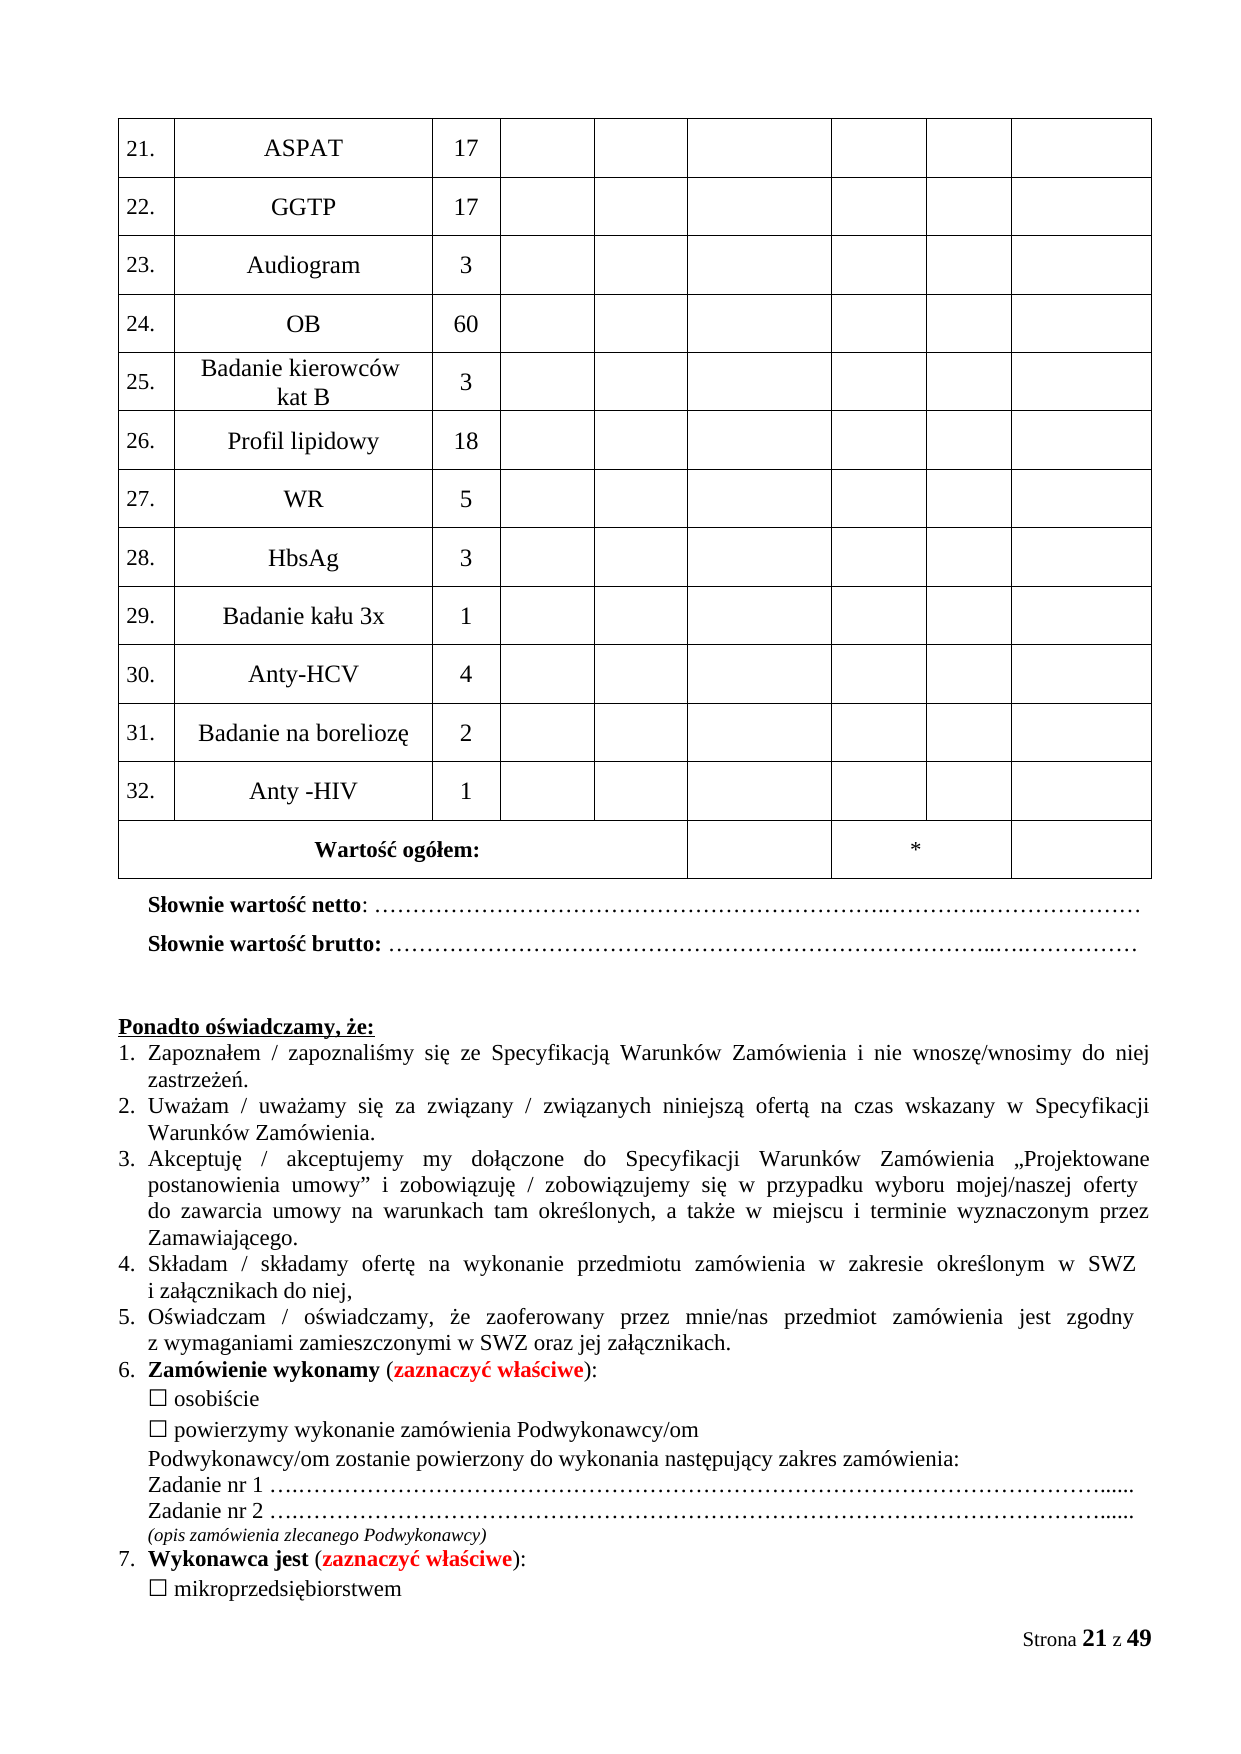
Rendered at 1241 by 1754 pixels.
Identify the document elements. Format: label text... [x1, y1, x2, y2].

table_cell [832, 470, 926, 527]
table_cell [595, 587, 687, 644]
table_cell GGTP [175, 178, 432, 235]
table_cell [927, 119, 1011, 177]
table_cell Badanie kału 3x [175, 587, 432, 644]
table_cell [501, 295, 594, 352]
table_cell [1012, 295, 1151, 352]
table_cell [832, 645, 926, 703]
table_cell [927, 704, 1011, 761]
table_cell [832, 236, 926, 293]
table_cell [501, 645, 594, 703]
table_cell [595, 119, 687, 177]
table_cell [501, 353, 594, 410]
table_cell 4 [433, 645, 500, 703]
table_cell 18 [433, 411, 500, 469]
list Wykonawca jest (zaznaczyć właściwe): [118, 1545, 1152, 1572]
table_cell [832, 295, 926, 352]
text ☐ osobiście [148, 1382, 1152, 1413]
list Uważam / uważamy się za związany / związanych niniejszą ofertą na czas wskazany w Specyfikacji Warunków Zamówienia. [118, 1092, 1152, 1145]
table_cell [688, 470, 831, 527]
table_cell [832, 762, 926, 819]
text ☐ mikroprzedsiębiorstwem [148, 1572, 1152, 1603]
table_cell [1012, 470, 1151, 527]
table_cell [1012, 236, 1151, 293]
table_cell [501, 528, 594, 586]
table_cell [927, 645, 1011, 703]
table_cell [927, 353, 1011, 410]
table_cell 32. [119, 762, 174, 819]
table_cell 2 [433, 704, 500, 761]
table_cell [927, 295, 1011, 352]
table_cell OB [175, 295, 432, 352]
table_cell 28. [119, 528, 174, 586]
table_cell [688, 704, 831, 761]
table_cell 17 [433, 119, 500, 177]
table_cell Profil lipidowy [175, 411, 432, 469]
table_cell HbsAg [175, 528, 432, 586]
table_cell [688, 411, 831, 469]
table_cell 31. [119, 704, 174, 761]
table_cell [1012, 178, 1151, 235]
table_cell [832, 528, 926, 586]
table_cell [595, 762, 687, 819]
list (opis zamówienia zlecanego Podwykonawcy) [148, 1524, 1152, 1545]
table_cell 30. [119, 645, 174, 703]
list Zamówienie wykonamy (zaznaczyć właściwe): [118, 1356, 1152, 1382]
list Podwykonawcy/om zostanie powierzony do wykonania następujący zakres zamówienia: Zadanie nr 1 ….……………………………………………………………………………………………...... [148, 1444, 1152, 1497]
text Słownie wartość netto: ………………………………………………………….………….………………… [118, 891, 1152, 918]
table_cell Anty -HIV [175, 762, 432, 819]
table_cell 1 [433, 762, 500, 819]
table_cell [927, 528, 1011, 586]
table_cell [595, 470, 687, 527]
table_cell [595, 236, 687, 293]
text ☐ powierzymy wykonanie zamówienia Podwykonawcy/om [148, 1413, 1152, 1444]
table_cell [1012, 353, 1151, 410]
table_cell [1012, 411, 1151, 469]
table_cell ASPAT [175, 119, 432, 177]
table_cell [595, 353, 687, 410]
table_cell * [832, 821, 1011, 878]
table_cell [927, 236, 1011, 293]
table_cell 23. [119, 236, 174, 293]
list Akceptuję / akceptujemy my dołączone do Specyfikacji Warunków Zamówienia „Projektowane postanowienia umowy” i zobowiązuję / zobowiązujemy się w przypadku wyboru mojej/naszej oferty do zawarcia umowy na warunkach tam określonych, a także w miejscu i terminie wyznaczonym przez Zamawiającego. [118, 1145, 1152, 1250]
table_cell [1012, 821, 1151, 878]
table_cell [688, 178, 831, 235]
table_cell 21. [119, 119, 174, 177]
table_cell [1012, 587, 1151, 644]
table_cell [688, 528, 831, 586]
table_cell [595, 178, 687, 235]
table_cell [1012, 528, 1151, 586]
table_cell Anty-HCV [175, 645, 432, 703]
table_cell [595, 528, 687, 586]
table_cell [501, 470, 594, 527]
table_cell [832, 587, 926, 644]
table_cell [1012, 704, 1151, 761]
table_cell [501, 704, 594, 761]
table_cell [595, 411, 687, 469]
list Zapoznałem / zapoznaliśmy się ze Specyfikacją Warunków Zamówienia i nie wnoszę/wnosimy do niej zastrzeżeń. [118, 1039, 1152, 1092]
table_cell [832, 704, 926, 761]
table_cell 26. [119, 411, 174, 469]
table_cell Wartość ogółem: [119, 821, 687, 878]
table_cell [927, 587, 1011, 644]
text Słownie wartość brutto: ……………………………………………………………………..….…………… [118, 930, 1152, 957]
table_cell [501, 178, 594, 235]
table_cell Audiogram [175, 236, 432, 293]
table_cell [688, 821, 831, 878]
table_cell [501, 411, 594, 469]
table_cell 27. [119, 470, 174, 527]
table_cell WR [175, 470, 432, 527]
table_cell [688, 295, 831, 352]
table_cell 5 [433, 470, 500, 527]
table_cell [927, 178, 1011, 235]
list Zadanie nr 2 ….……………………………………………………………………………………………...... [148, 1497, 1152, 1524]
table_cell 60 [433, 295, 500, 352]
table_cell [927, 411, 1011, 469]
list Składam / składamy ofertę na wykonanie przedmiotu zamówienia w zakresie określonym w SWZ i załącznikach do niej, [118, 1250, 1152, 1303]
list Oświadczam / oświadczamy, że zaoferowany przez mnie/nas przedmiot zamówienia jest zgodny z wymaganiami zamieszczonymi w SWZ oraz jej załącznikach. [118, 1303, 1152, 1356]
table_cell 1 [433, 587, 500, 644]
table_cell [501, 762, 594, 819]
table_cell 29. [119, 587, 174, 644]
table_cell 17 [433, 178, 500, 235]
table_cell Badanie kierowców kat B [175, 353, 432, 410]
table_cell [832, 119, 926, 177]
table_cell [927, 762, 1011, 819]
table_cell [688, 762, 831, 819]
table_cell [595, 704, 687, 761]
text Ponadto oświadczamy, że: [118, 1013, 1152, 1039]
table_cell [1012, 119, 1151, 177]
table_cell [832, 411, 926, 469]
table_cell [688, 236, 831, 293]
table_cell 3 [433, 236, 500, 293]
table_cell [927, 470, 1011, 527]
table_cell 24. [119, 295, 174, 352]
table_cell [688, 119, 831, 177]
table_cell 3 [433, 528, 500, 586]
table_cell 25. [119, 353, 174, 410]
table_cell 22. [119, 178, 174, 235]
table_cell [1012, 645, 1151, 703]
table_cell [688, 353, 831, 410]
table_cell [501, 236, 594, 293]
table_cell [595, 645, 687, 703]
table_cell [501, 587, 594, 644]
table_cell [688, 587, 831, 644]
table_cell [1012, 762, 1151, 819]
table_cell [832, 178, 926, 235]
table_cell Badanie na boreliozę [175, 704, 432, 761]
table_cell 3 [433, 353, 500, 410]
table_cell [595, 295, 687, 352]
table_cell [688, 645, 831, 703]
table_cell [832, 353, 926, 410]
table_cell [501, 119, 594, 177]
